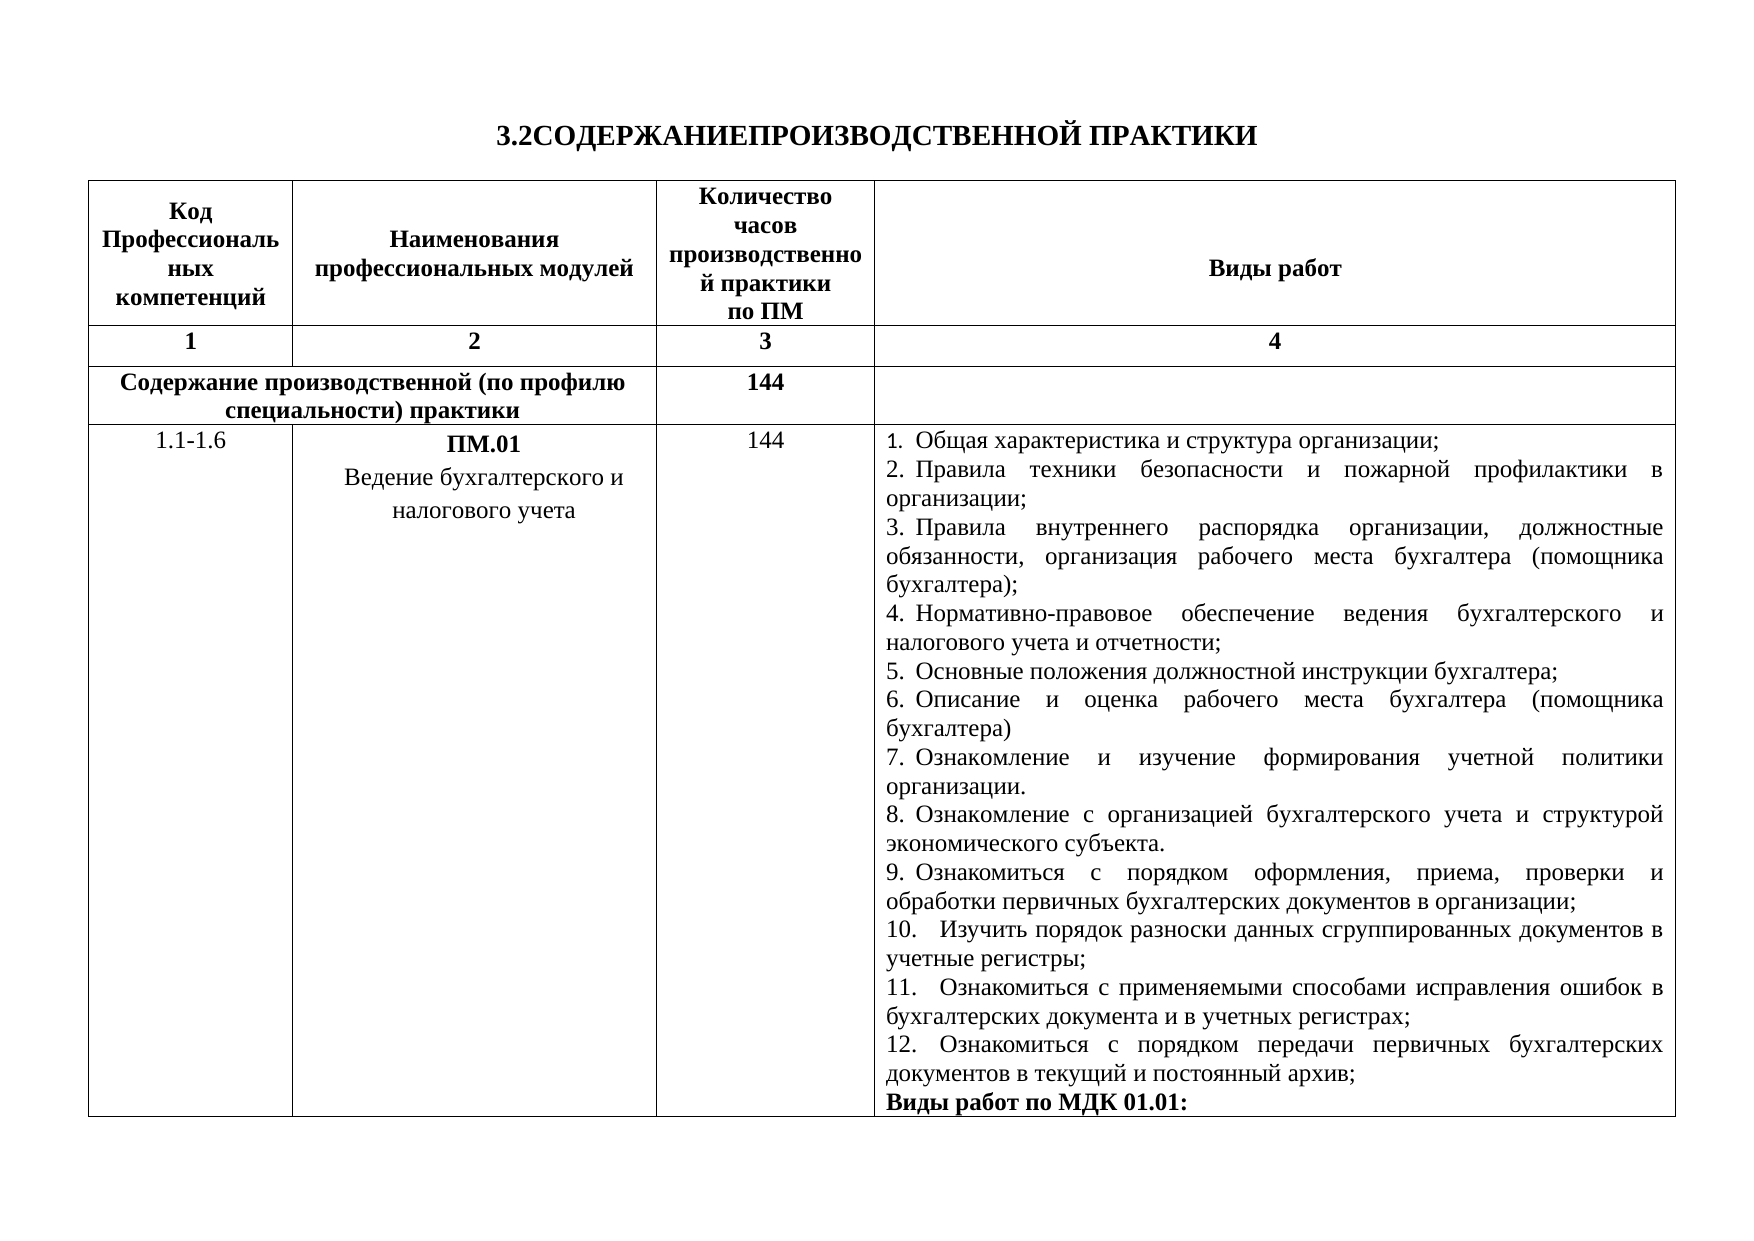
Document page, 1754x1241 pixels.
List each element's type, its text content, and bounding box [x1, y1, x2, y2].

table_cell 4 [875, 326, 1675, 366]
list 3.2Содержаниепроизводственной практики [59, 118, 1695, 152]
table_header Наименования профессиональных модулей [293, 181, 656, 325]
table_cell 144 [657, 425, 874, 1116]
table_cell Содержание производственной (по профилю специальности) практики [89, 367, 656, 424]
table_cell 1.1-1.6 [89, 425, 292, 1116]
table_header Код Профессиональных компетенций [89, 181, 292, 325]
table_cell ПМ.01 Ведение бухгалтерского и налогового учета [293, 425, 656, 1116]
table_header Виды работ [875, 181, 1675, 325]
table_cell 144 [657, 367, 874, 424]
table_header Количество часов производственной практики по ПМ [657, 181, 874, 325]
table_cell 3 [657, 326, 874, 366]
table_cell 2 [293, 326, 656, 366]
table_cell [875, 367, 1675, 424]
table_cell 1 [89, 326, 292, 366]
